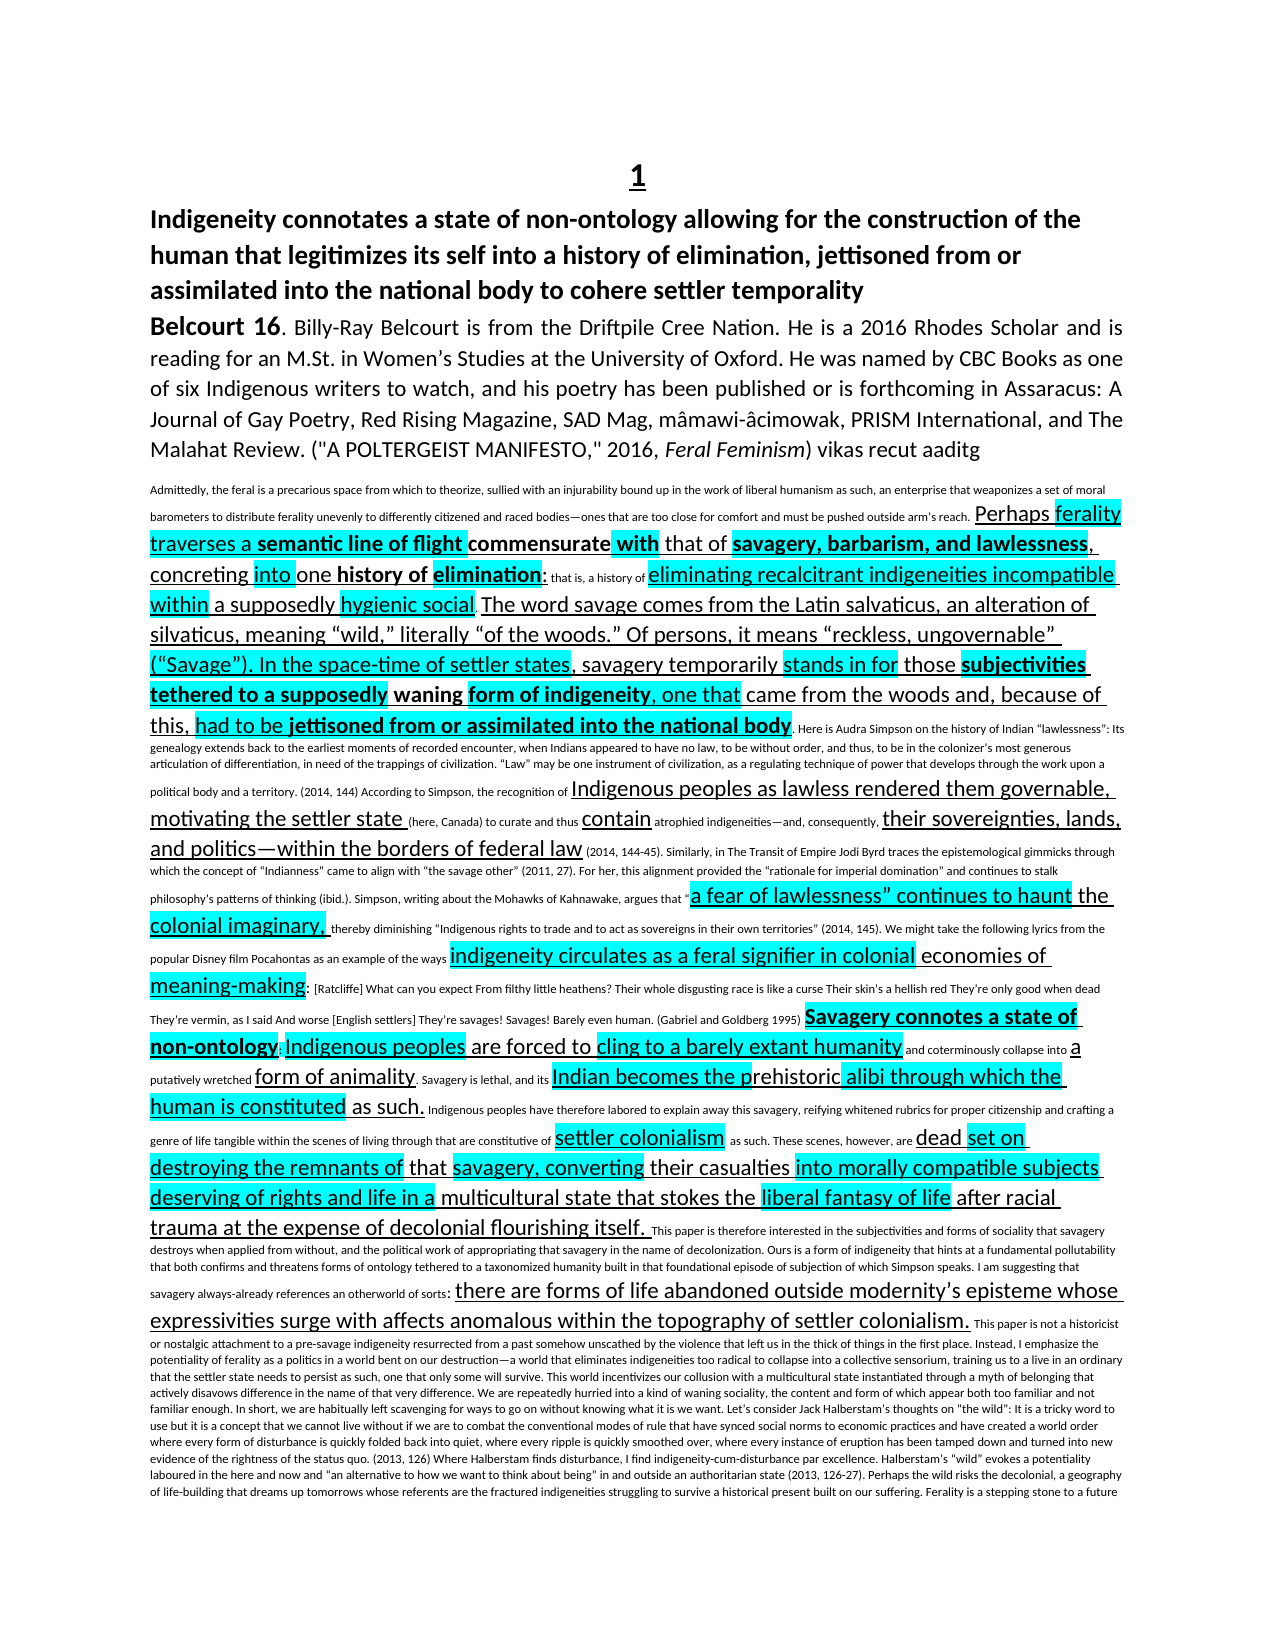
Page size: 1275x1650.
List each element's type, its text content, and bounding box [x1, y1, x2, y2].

subtitle Indigeneity connotates a state of non-ontology allowing for the construction of the human that legitimizes its self into a history of elimination, jettisoned from or assimilated into the national body to cohere settler temporality [150, 202, 1125, 307]
text Belcourt 16. Billy-Ray Belcourt is from the Driftpile Cree Nation. He is a 2016 Rhodes Scholar and is reading for an M.St. in Women’s Studies at the University of Oxford. He was named by CBC Books as one of six Indigenous writers to watch, and his poetry has been published or is forthcoming in Assaracus: A Journal of Gay Poetry, Red Rising Magazine, SAD Mag, mâmawi-âcimowak, PRISM International, and The Malahat Review. ("A POLTERGEIST MANIFESTO," 2016, Feral Feminism) vikas recut aaditg [150, 309, 1125, 463]
subtitle 1 [150, 154, 1125, 195]
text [150, 482, 1125, 1499]
